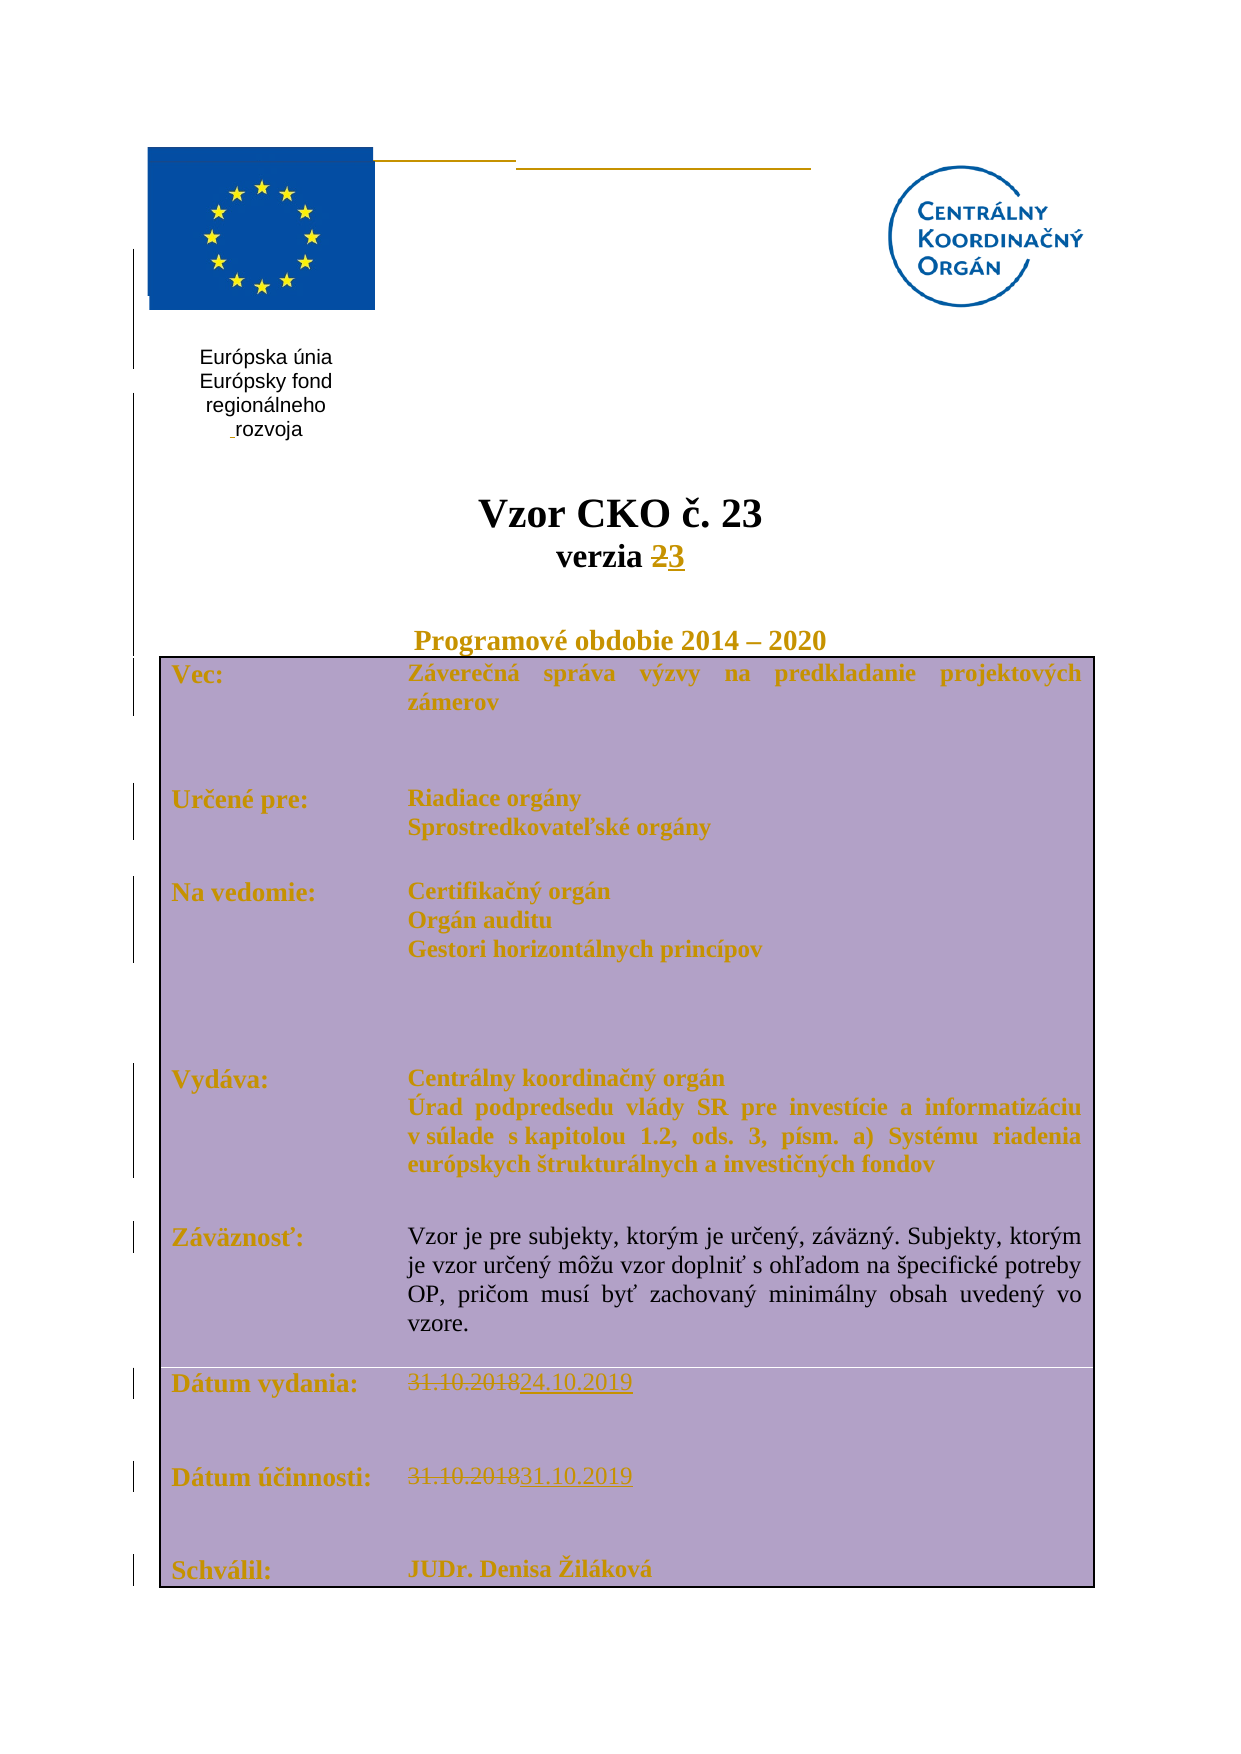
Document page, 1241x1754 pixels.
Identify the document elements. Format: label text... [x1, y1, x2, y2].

table_cell Záväznosť: [161, 1221, 396, 1367]
text Vzor CKO č. [148, 488, 1093, 536]
table_cell Určené pre: [161, 783, 396, 876]
text Programové obdobie 2014 – 2020 [148, 623, 1093, 656]
table_cell Na vedomie: [161, 876, 396, 1063]
table_header Vec: [161, 658, 396, 783]
text Európska únia [148, 344, 384, 368]
table_cell Vydáva: [161, 1063, 396, 1221]
table_cell Certifikačný orgán Orgán auditu Gestori horizontálnych princípov [396, 876, 1093, 1063]
picture [884, 162, 1084, 306]
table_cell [396, 1554, 1093, 1586]
text rozvoja [148, 416, 384, 440]
table_cell Riadiace orgány Sprostredkovateľské orgány [396, 783, 1093, 876]
text Európsky fond regionálneho [148, 368, 384, 416]
table_cell Schválil: [161, 1554, 396, 1586]
table_cell [396, 1368, 1093, 1461]
table_cell Centrálny koordinačný orgán Úrad podpredsedu vlády SR pre investície a informatizáciu v súlade s kapitolou 1.2, ods. 3, písm. a) Systému riadenia európskych štrukturálnych a investičných fondov [396, 1063, 1093, 1221]
table_header Záverečná správa výzvy na predkladanie projektových zámerov [396, 658, 1093, 783]
table_cell Dátum vydania: [161, 1368, 396, 1461]
table_cell [396, 1461, 1093, 1554]
text verzia [148, 536, 1093, 574]
table_cell Dátum účinnosti: [161, 1461, 396, 1554]
